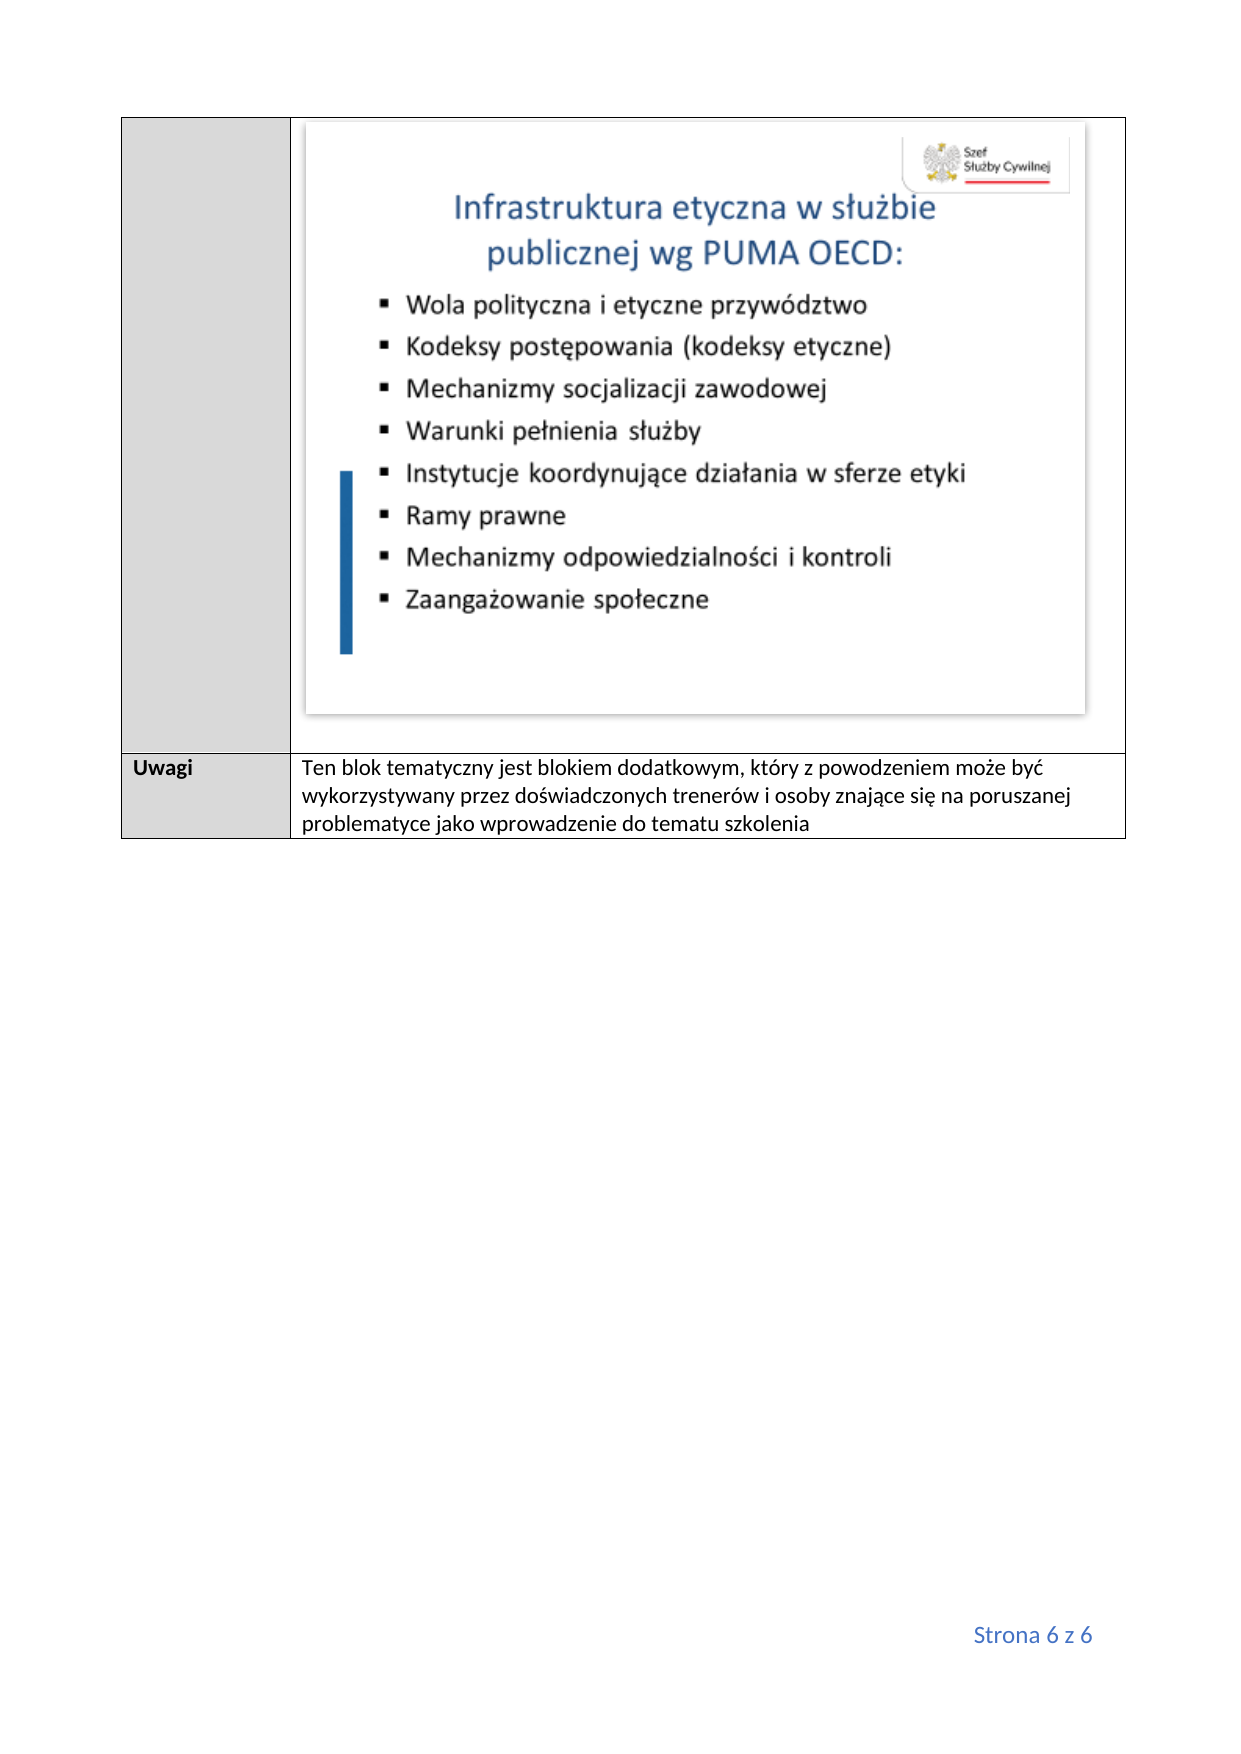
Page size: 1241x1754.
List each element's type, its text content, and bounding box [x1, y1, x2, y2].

table_cell Cel W ramach dyskusji omów i przybliż czynniki mające wpływ na moralność ludzkiego postępowania. Krótko omów dwie teorie w obrębie etyki: etykę powinności (deontologię) i etykę cnót (aretologię). Wskaż najistotniejsze cnoty (kompetencje etyczne) w służbie publicznej. Przedstaw model rozwoju etycznego z wykorzystaniem tzw. piramidy Diltsa. Omów czynniki wpływające na kształtowanie kultury etycznej w służbie cywilnej (infrastruktura etyczna). Opis Rozpocznij i poprowadź dyskusję na temat czynników wpływających na moralność ludzkiego postępowania. Na podstawie wypowiedzi uczestników szkolenia stwórz na flipcharcie listę czynników wpływających na moralność postępowania: z jednej strony arkusza umieść czynniki odwołujące się w głównej mierze do etyki powinności (deontologii), m.in. zasady, normy, reguły, kodeksy, przepisy, instrukcje, sankcje, prawidłowa ocena moralnej słuszności czynów, z drugiej strony arkusza umieść czynniki odwołujące się w głównej mierze do etyki cnót (aretologii), m.in. potrzeba samorealizacji osoby, dobre wzorce osobowe, prawidłowa ocena zachowania , uwzględniająca motywy i intencje. Podsumuj dyskusję odwołując się do definicji deontologii, jako nauki o powinnościach i obowiązkach, oraz aretologii jako nauki o cnotach . Ćwiczenie Wcześniej zapoznaj się z klasyfikacją sił charakteru i cnót wg C. Petersona i M. Seligmana (tabela zamieszczona w materiałach szkoleniowych „Materiał_Zagadnienia wstępne”). Klasyfikacja została stworzona w ramach interdyscyplinarnego projektu badawczego, Celem projektu była: (1.) analiza najważniejszych systemów etycznych, jakie powstały w różnych kulturach na przestrzeni wieków, (2.) wybór i opisanie według ściśle określonych kryteriów tych „sił” (cech) charakteru, które mają najbardziej uniwersalny i ponadczasowy charakter, Autorzy projektu pogrupowali siły (cechy) w 6 naczelnych cnót (patrz materiał szkoleniowy). Podziel uczestników na grupy. Każdą zaopatrz we flamaster i kartkę z flipcharta. Rozdaj uczestnikom materiał zawierający klasyfikację sił charakteru i cnót wg C. Petersona i M. Seligmana. Zdaniem każdej z grup jest by zidentyfikować, w ramach ww. klasyfikacji, te siły charakteru (maksymalnie 5), które zdaniem jej członków mają najistotniejsze znaczenie w kształtowaniu etosu zawodowego w służbie cywilnej. Zadaniem przedstawicieli poszczególnych grup będzie uzasadnienie dokonanego wyboru na forum grupy. Zawieś na tablicy (ścianie, drzwiach itp. - w miejscu widocznym dla wszystkich uczestników szkolenia) kartki z ustaleniami poszczególnych grup. Podsumuj ustalenia każdej z grup. Wskaż na długą tradycję refleksji nad cnotami etycznymi w służbie publicznej, odwołując się do księgi VI Państwa Platona. Nawiąż do platońskich cnót tzw. stróżów prawa, czyli przedstawicieli władzy wykonawczej w idealnym państwie Platona. Wskaż na podobieństwa i różnice pomiędzy siłami charakteru wskazanymi przez poszczególne zespoły w ramach ćwiczenia a katalogiem cnót platońskich „stróżów prawa”. Przedstaw główne patologie służby publicznej w ujęciu Platona. Zainicjuj dyskusję na temat sposobów i możliwości rozwijania „sił” charakteru. Wskaż na potrzebę kształtowania kompetencji etycznych w ramach ścieżki rozwoju zawodowego członków korpusu służby cywilnej. Przy pomocy tzw. piramidy Roberta Diltsa (międzynarodowy trener, coach, konsultant), tj. schematu, który obrazuje sposób dokonywania zmian i uczenia się, wyjaśnij w jaki sposób dokonują się zmiany w zakresie kompetencji etycznych ludzi: w ramach modelu wyróżniono 6 poziomów, w obrębie których dokonują się zmiany: środowisko, zachowanie, wiedza i umiejętności, przekonania i wartości, tożsamość i duchowość. Każdy z tych poziomów, jego zrozumienie, jest kluczowe dla przeprowadzenia zmiany. Zdaniem Diltsa: - zmiana dokonuje się zawsze w określonym środowisku ( „gdzie”, „kiedy”, w jakich okolicznościach chcę ją przeprowadzić?); - obejmuje określone zachowania („co” chcę zmienić?) i umiejętności („jak?”, „w jaki sposób?”, „jakich umiejętności potrzebuję” aby to zrobić?); - trudnością w przeprowadzaniu zmiany są, często nieuświadomione, określone przekonania i wartości („dlaczego” chcę, a może też czasem, co sprawia, że nie chcę/nie potrafię przeprowadzić zmiany?); - zmiana dotyczy również najbardziej osobistych poziomów, przekonania tego, kim jestem (tożsamość – „kto?”, „kim/jaki jestem?”) i co jest moim życiowym celem (misja, duchowość – po chce ją przeprowadzić? kogo mogę zainspirować zmianą? „kto jeszcze” może jej dokonać?); efektywny trening z zakresu etyki (jak każda zmiana) powinien uwzględniać każdy z tych poziomów; aby prawdziwa zmiana w dziedzinie moralności jednostki była rzeczywista i trwała, to musi się ona dokonywać na najwyższych poziomach: przekonań i wartości, tożsamości, duchowości. Wprowadź pojęcie infrastruktury etycznej jako „zespołu czynników, zarówno o materialnym, jak i niematerialnym charakterze, motywujących do zachowań profesjonalnych i zgodnych z wysokimi standardami postępowania, określających standardy tego zachowania oraz wprowadzających regulacje ograniczające zachowania niepożądane” (Bogucka I., Pietrzykowski T., Etyka w administracji publicznej, Warszawa 2012, LexisNexis, s. 113). Opisz elementy infrastruktury etycznej. Zgodnie z nomenklaturą Organizacji Współpracy Gospodarczej i Rozwoju (OECD) mówimy o ośmiu kluczowych elementach infrastruktury etycznej: Wola polityczna i etyczne przywództwo - starania na rzecz poprawy kultury uczciwości w sektorze publicznym są inicjowane i realizowane na najwyższych szczeblach politycznych; Kodeksy postępowania (kodeksy etyczne) - kodeksy postępowania określają oczekiwane standardy zachowania; Mechanizmy socjalizacji zawodowej - kodeksy postępowania i przepisy prawne są odpowiednio komunikowane i rozpowszechniane, umożliwiając urzędnikom poznanie i przyjęcie norm etycznych, standardów postępowania i wartości usług publicznych. Szkolenie jest podstawowym elementem tych mechanizmów; Warunki pełnienia służby - urzędnicy mają zapewnione wystarczające bezpieczeństwo, perspektywę ewentualnego awansu i kariery zawodowej, godziwego wynagrodzenia lub społecznej oceny oraz bezstronne zasady zarządzania zasobami ludzkimi Instytucje koordynujące działania w sferze etyki - funkcja koordynacyjna może przybierać różne formy i przybierać szeroki zakres funkcji, od ścigania nieprawidłowości po promocję zachowań zgodnych z zasadami etyki i doradzanie; Ramy prawne - ustawodawstwo i ramy prawne określają podstawowe standardy postępowania urzędników i egzekwują je za pomocą systemów wykrywania i ścigania; Mechanizmy odpowiedzialności i kontroli - mechanizmy odpowiedzialności zachęcają do zachowań zgodnych z zasadami etyki, czyniąc nieetyczne działania trudnymi do realizacji a łatwymi do wykrycia; Zaangażowanie społeczne - etyka jest obowiązkiem każdego*. *Źródło: OECD (2005), Public Sector Integrity: A Framework for Assessment, OECD Publishing, Paris, https://doi.org/10.1787/9789264010604-en [291, 118, 1125, 752]
picture [320, 137, 1070, 699]
table_cell Ten blok tematyczny jest blokiem dodatkowym, który z powodzeniem może być wykorzystywany przez doświadczonych trenerów i osoby znające się na poruszanej problematyce jako wprowadzenie do tematu szkolenia [291, 754, 1125, 838]
table_cell Uwagi [122, 754, 290, 838]
table_cell Opis [122, 118, 290, 752]
